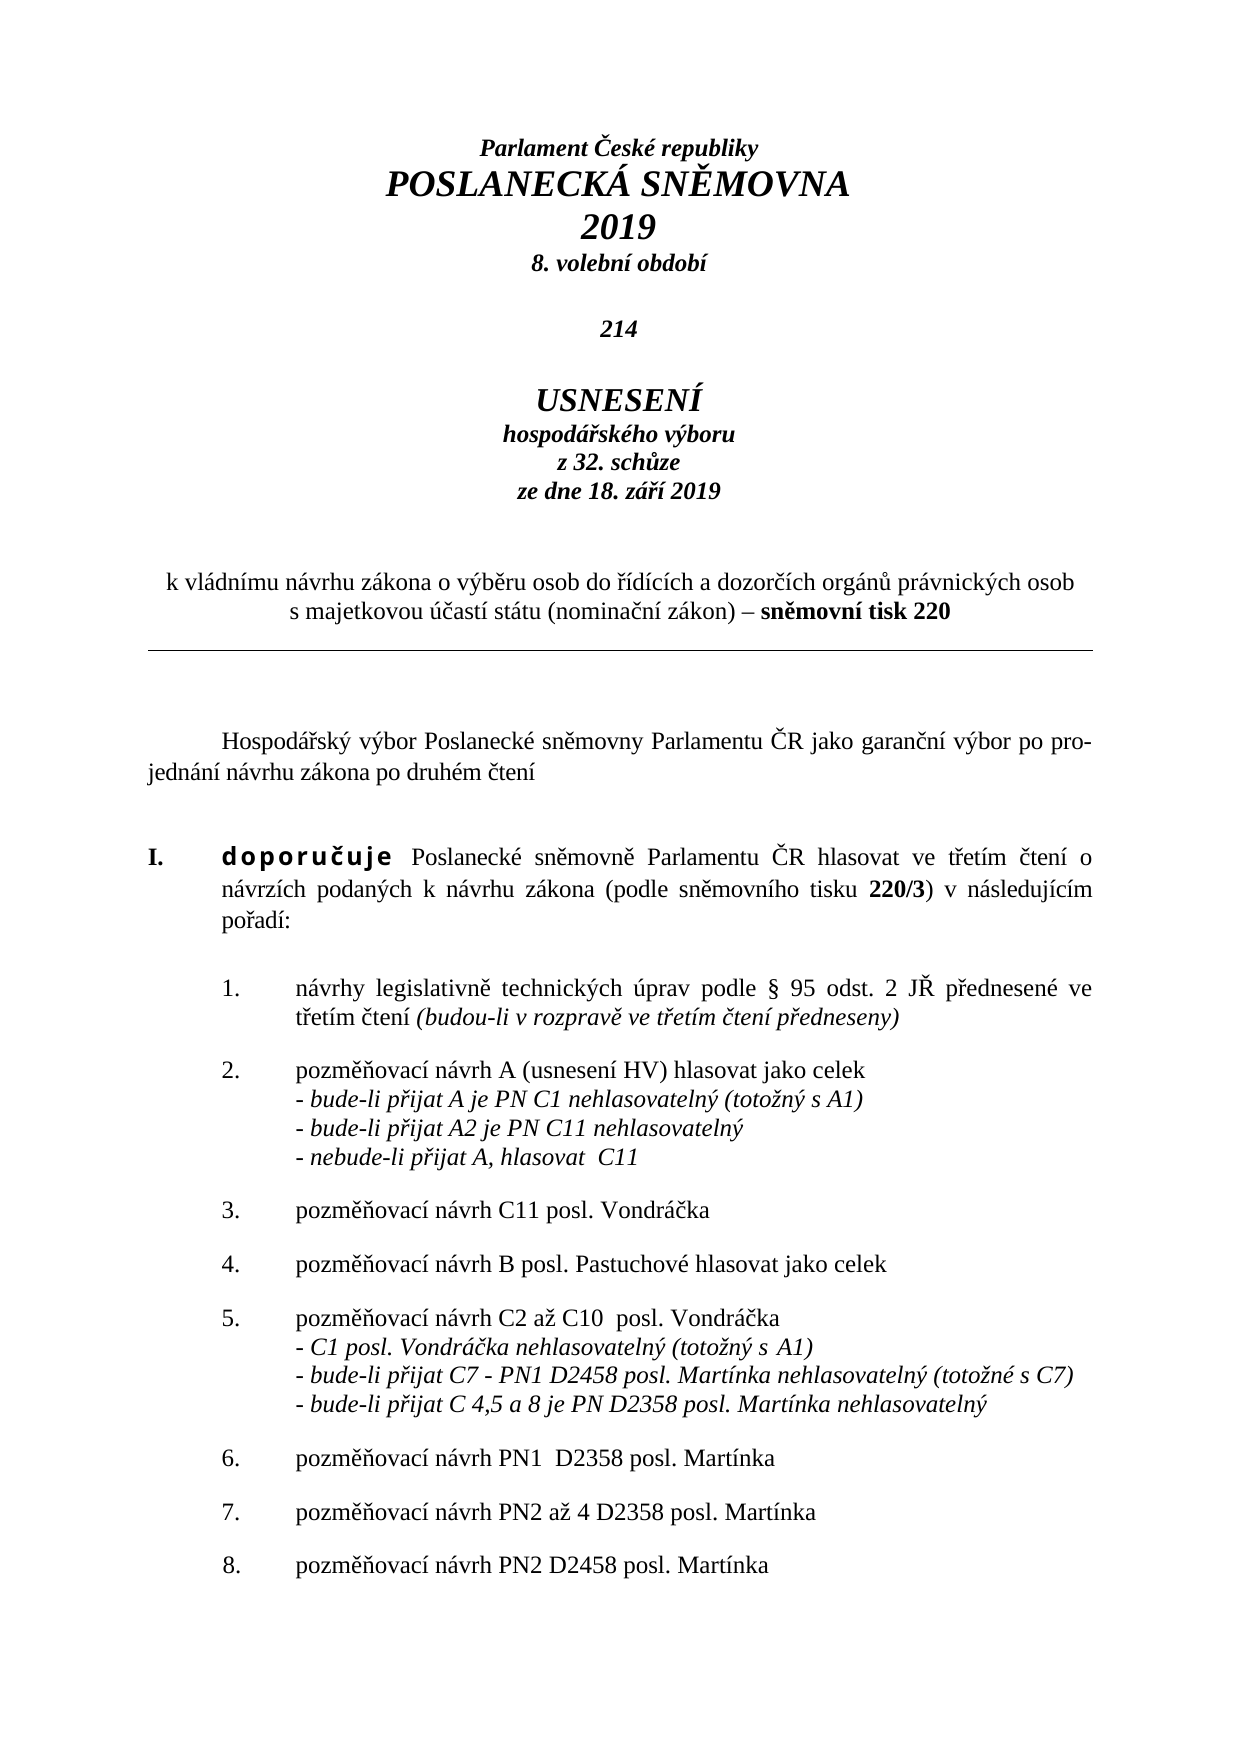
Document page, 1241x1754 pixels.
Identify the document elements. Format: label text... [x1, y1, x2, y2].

text 5. pozměňovací návrh C2 až C10 posl. Vondráčka [185, 1303, 1093, 1332]
text ze dne 18. září 2019 [148, 476, 1093, 505]
text 8. volební období [148, 248, 1093, 277]
list doporučuje Poslanecké sněmovně Parlamentu ČR hlasovat ve třetím čtení o návrzích podaných k návrhu zákona (podle sněmovního tisku 220/3) v následujícím pořadí: [148, 838, 1093, 934]
text z 32. schůze [148, 447, 1093, 476]
text 4. pozměňovací návrh B posl. Pastuchové hlasovat jako celek [185, 1249, 1093, 1278]
text - bude-li přijat A je PN C1 nehlasovatelný (totožný s A1) [185, 1084, 1093, 1113]
text Parlament České republiky [148, 133, 1093, 162]
text 3. pozměňovací návrh C11 posl. Vondráčka [148, 1196, 1093, 1224]
text - nebude-li přijat A, hlasovat C11 [185, 1142, 1093, 1171]
text USNESENÍ [148, 380, 1093, 419]
text 2019 [148, 205, 1093, 248]
text 6. pozměňovací návrh PN1 D2358 posl. Martínka [185, 1443, 1093, 1472]
text - bude-li přijat C7 - PN1 D2458 posl. Martínka nehlasovatelný (totožné s C7) [185, 1361, 1093, 1389]
text POSLANECKÁ SNĚMOVNA [148, 162, 1093, 205]
text 7. pozměňovací návrh PN2 až 4 D2358 posl. Martínka [185, 1497, 1093, 1526]
text hospodářského výboru [148, 419, 1093, 447]
text Hospodářský výbor Poslanecké sněmovny Parlamentu ČR jako garanční výbor po pro-jednání návrhu zákona po druhém čtení [148, 726, 1093, 786]
text - C1 posl. Vondráčka nehlasovatelný (totožný s A1) [185, 1332, 1093, 1361]
text - bude-li přijat A2 je PN C11 nehlasovatelný [185, 1113, 1093, 1142]
text 1. návrhy legislativně technických úprav podle § 95 odst. 2 JŘ přednesené ve třetím čtení (budou-li v rozpravě ve třetím čtení předneseny) [221, 973, 1093, 1031]
text 2. pozměňovací návrh A (usnesení HV) hlasovat jako celek [185, 1056, 1093, 1084]
text k vládnímu návrhu zákona o výběru osob do řídících a dozorčích orgánů právnických osob s majetkovou účastí státu (nominační zákon) – sněmovní tisk 220 [148, 567, 1093, 650]
text 8. pozměňovací návrh PN2 D2458 posl. Martínka [185, 1551, 1093, 1579]
text - bude-li přijat C 4,5 a 8 je PN D2358 posl. Martínka nehlasovatelný [259, 1389, 1093, 1418]
text 214 [148, 314, 1093, 343]
